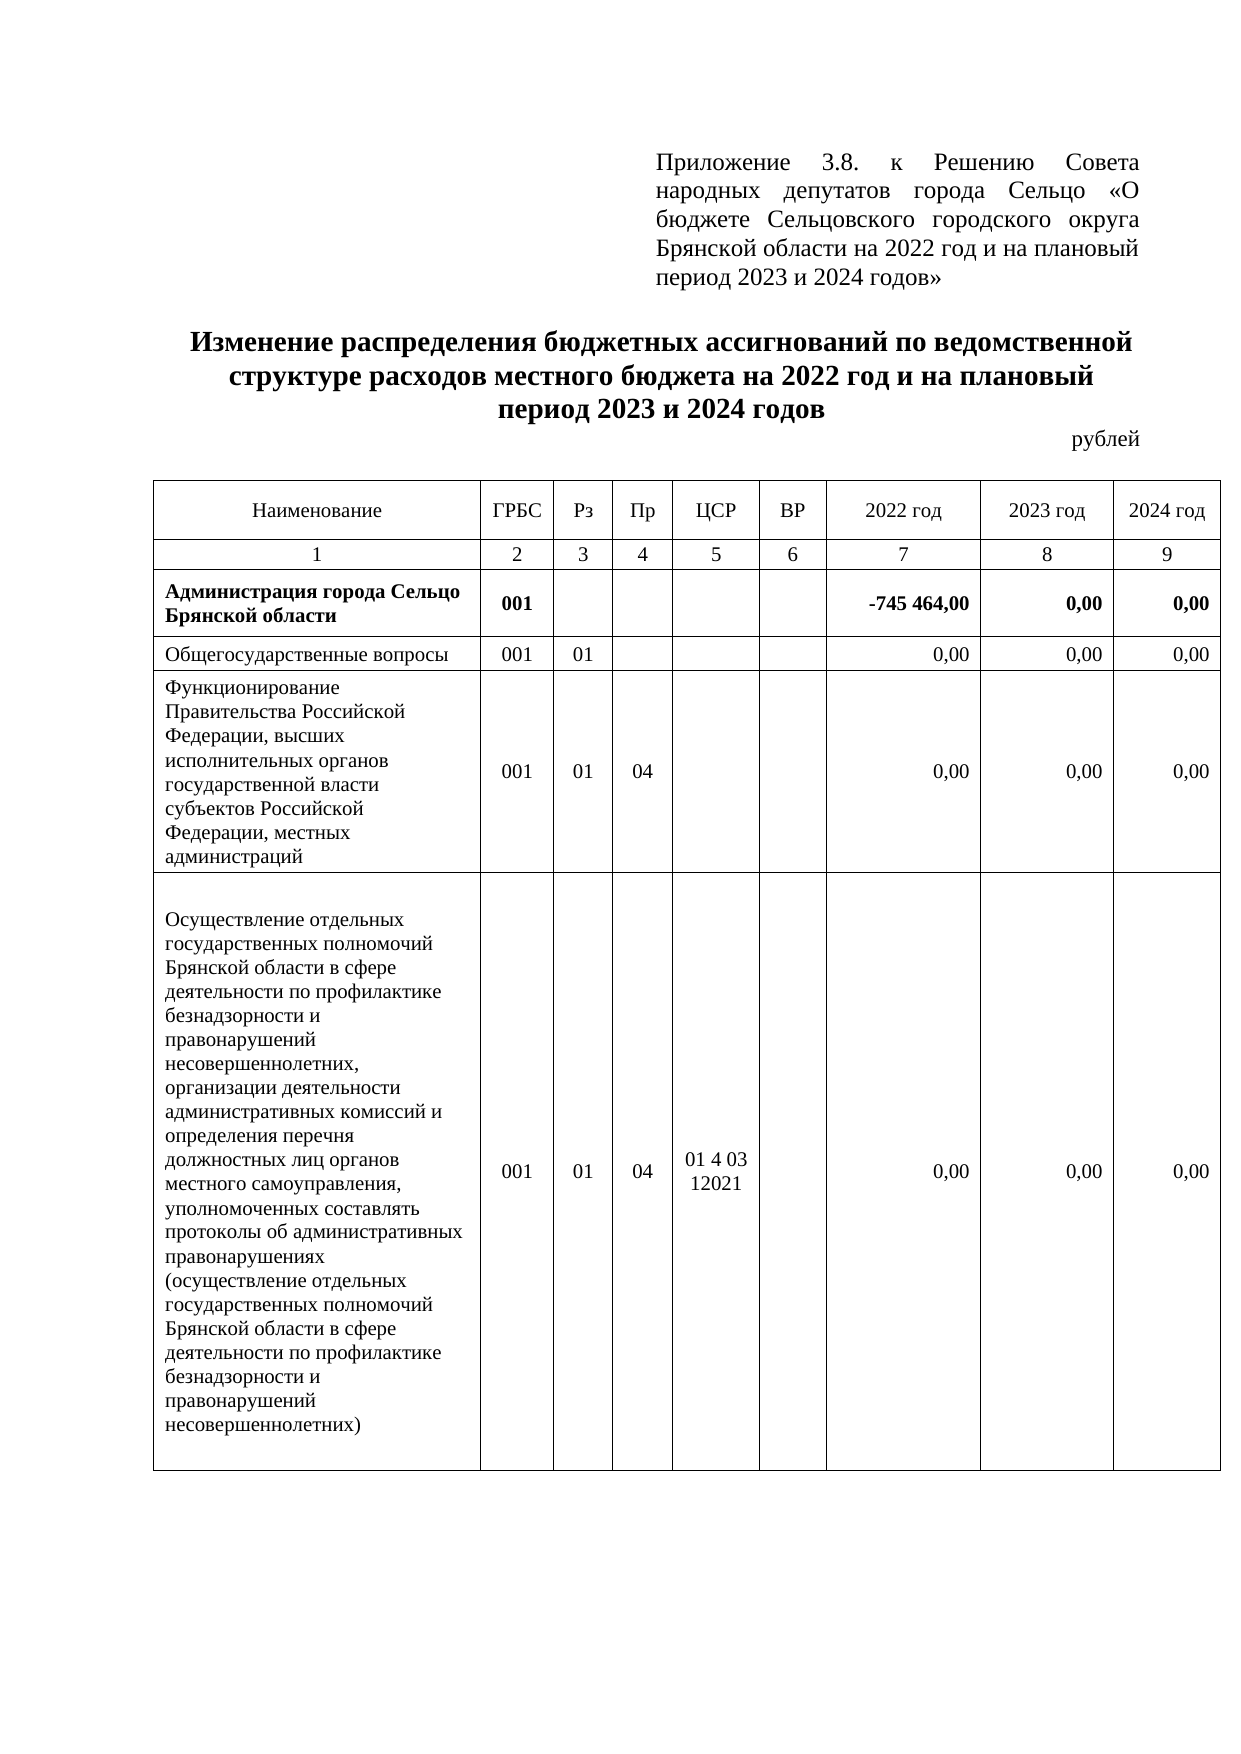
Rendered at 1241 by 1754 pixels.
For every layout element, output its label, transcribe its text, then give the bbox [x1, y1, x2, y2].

table_cell 01 4 03 12021 [673, 873, 759, 1470]
table_cell 2 [481, 540, 553, 569]
table_cell 3 [554, 540, 612, 569]
table_cell 0,00 [1114, 637, 1220, 670]
table_cell 04 [613, 873, 672, 1470]
table_cell 001 [481, 637, 553, 670]
table_header 2022 год [827, 481, 980, 538]
table_cell 6 [760, 540, 826, 569]
table_cell 0,00 [1114, 873, 1220, 1470]
table_cell [760, 570, 826, 636]
table_cell 0,00 [981, 671, 1113, 872]
table_cell 001 [481, 570, 553, 636]
table_cell 01 [554, 873, 612, 1470]
table_cell 001 [481, 873, 553, 1470]
table_cell 0,00 [1114, 671, 1220, 872]
table_cell Осуществление отдельных государственных полномочий Брянской области в сфере деятельности по профилактике безнадзорности и правонарушений несовершеннолетних, организации деятельности административных комиссий и определения перечня должностных лиц органов местного самоуправления, уполномоченных составлять протоколы об административных правонарушениях (осуществление отдельных государственных полномочий Брянской области в сфере деятельности по профилактике безнадзорности и правонарушений несовершеннолетних) [154, 873, 480, 1470]
table_header 2023 год [981, 481, 1113, 538]
table_cell 0,00 [981, 873, 1113, 1470]
table_cell 8 [981, 540, 1113, 569]
table_header Рз [554, 481, 612, 538]
table_cell Администрация города Сельцо Брянской области [154, 570, 480, 636]
text Изменение распределения бюджетных ассигнований по ведомственной структуре расходов местного бюджета на 2022 год и на плановый период 2023 и 2024 годов [183, 324, 1140, 425]
table_cell 5 [673, 540, 759, 569]
table_cell [673, 570, 759, 636]
table_cell [613, 637, 672, 670]
table_cell [673, 671, 759, 872]
table_cell 0,00 [1114, 570, 1220, 636]
table_cell Функционирование Правительства Российской Федерации, высших исполнительных органов государственной власти субъектов Российской Федерации, местных администраций [154, 671, 480, 872]
table_cell 0,00 [827, 637, 980, 670]
table_cell 7 [827, 540, 980, 569]
table_header 2024 год [1114, 481, 1220, 538]
table_cell 0,00 [981, 570, 1113, 636]
table_cell 01 [554, 671, 612, 872]
table_cell 0,00 [827, 873, 980, 1470]
table_header ВР [760, 481, 826, 538]
table_cell Общегосударственные вопросы [154, 637, 480, 670]
table_cell 1 [154, 540, 480, 569]
table_cell 04 [613, 671, 672, 872]
table_cell [554, 570, 612, 636]
table_cell [613, 570, 672, 636]
table_cell 9 [1114, 540, 1220, 569]
table_cell 0,00 [981, 637, 1113, 670]
table_cell 4 [613, 540, 672, 569]
table_header Наименование [154, 481, 480, 538]
table_cell 01 [554, 637, 612, 670]
table_header Пр [613, 481, 672, 538]
table_cell 0,00 [827, 671, 980, 872]
table_header ЦСР [673, 481, 759, 538]
table_cell [760, 637, 826, 670]
table_cell 001 [481, 671, 553, 872]
text рублей [183, 425, 1140, 451]
table_cell [760, 873, 826, 1470]
table_cell -745 464,00 [827, 570, 980, 636]
text Приложение 3.8. к Решению Совета народных депутатов города Сельцо «О бюджете Сельцовского городского округа Брянской области на 2022 год и на плановый период 2023 и 2024 годов» [656, 147, 1140, 291]
table_header ГРБС [481, 481, 553, 538]
table_cell [760, 671, 826, 872]
table_cell [673, 637, 759, 670]
